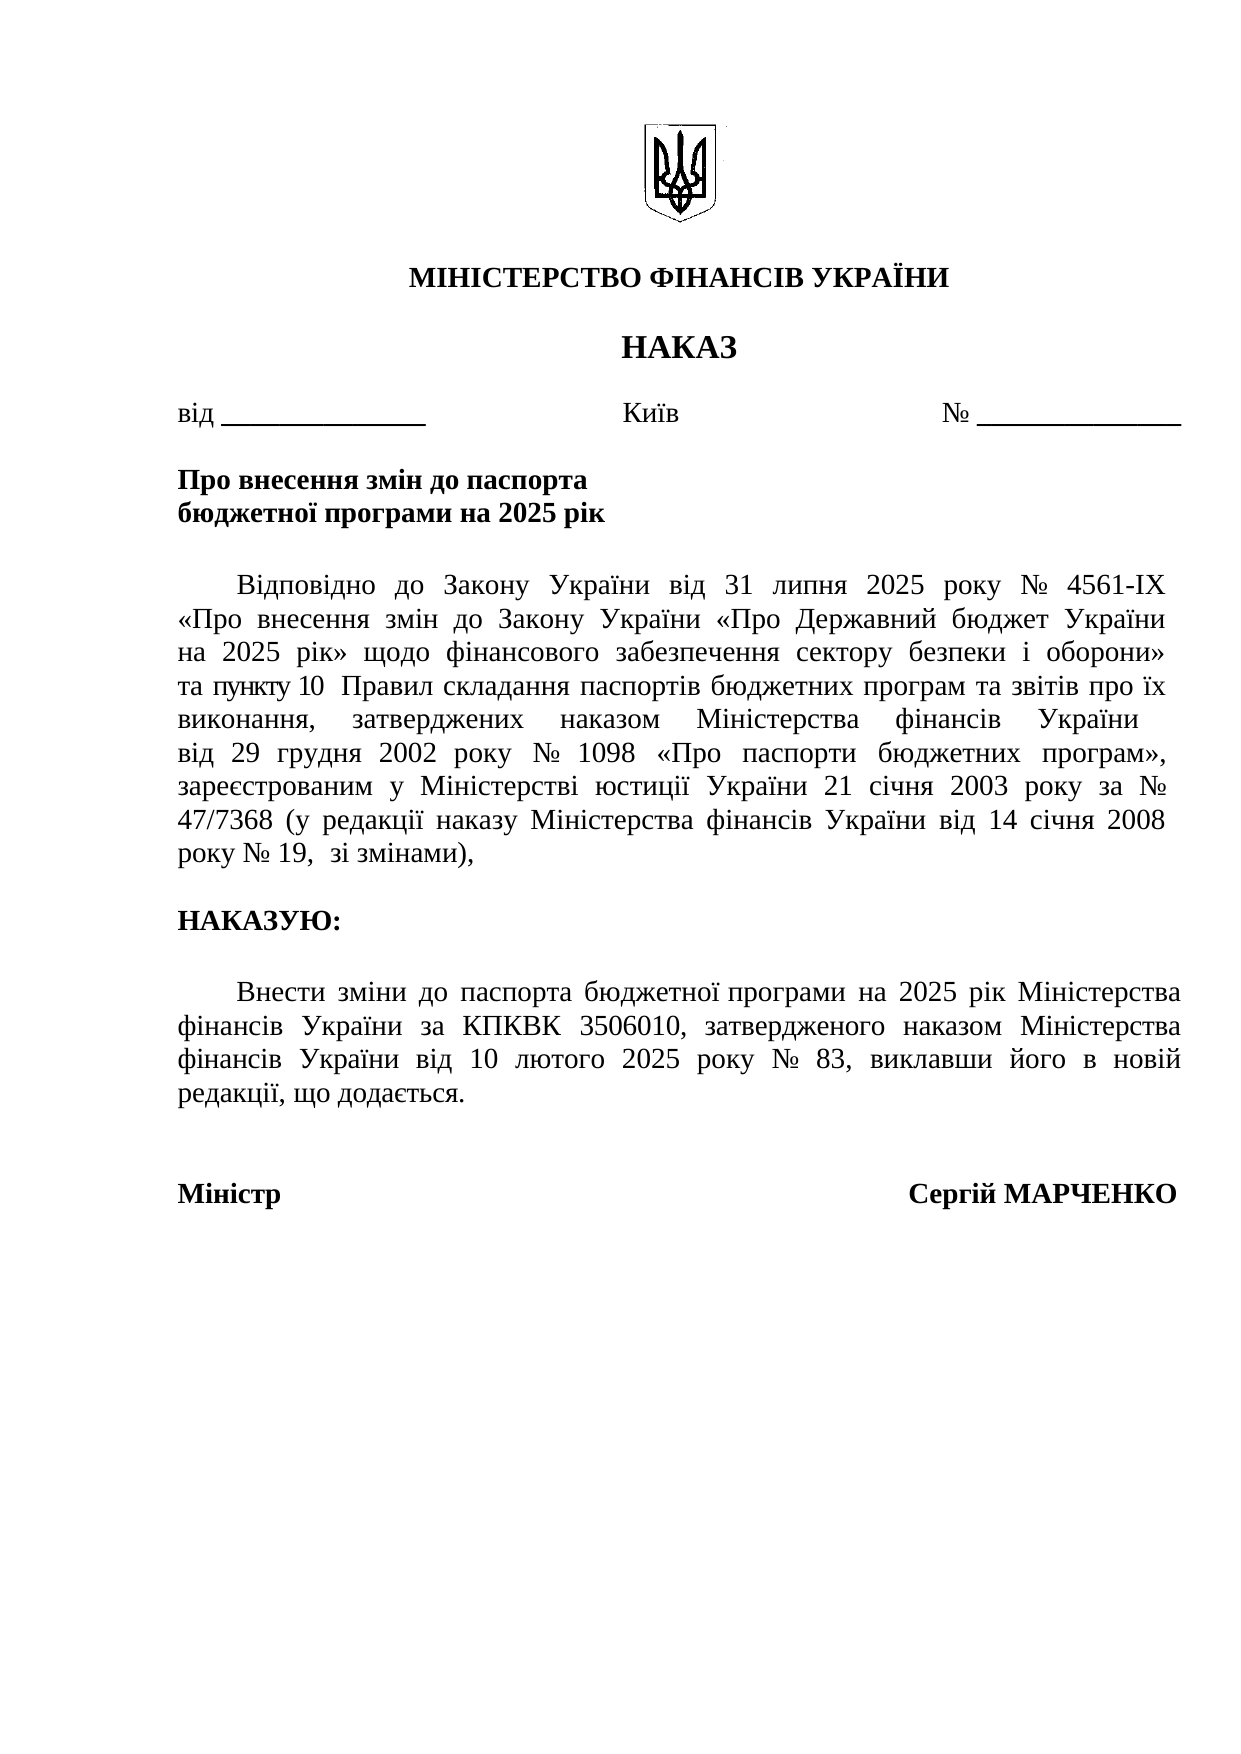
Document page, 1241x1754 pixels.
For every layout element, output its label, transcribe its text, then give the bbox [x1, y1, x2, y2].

text Внести зміни до паспорта бюджетної програми на 2025 рік Міністерства фінансів України за КПКВК 3506010, затвердженого наказом Міністерства фінансів України від 10 лютого 2025 року № 83, виклавши його в новій редакції, що додається. [177, 974, 1181, 1109]
text МІНІСТЕРСТВО ФІНАНСІВ УКРАЇНИ [177, 261, 1181, 294]
text Про внесення змін до паспорта [177, 462, 1181, 495]
text Міністр Сергій МАРЧЕНКО [177, 1176, 1181, 1209]
text НАКАЗ [177, 328, 1181, 366]
text НАКАЗУЮ: [177, 903, 1181, 936]
text Відповідно до Закону України від 31 липня 2025 року № 4561-ІХ «Про внесення змін до Закону України «Про Державний бюджет України на 2025 рік» щодо фінансового забезпечення сектору безпеки і оборони» та пункту 10 Правил складання паспортів бюджетних програм та звітів про їх виконання, затверджених наказом Міністерства фінансів України від 29 грудня 2002 року № 1098 «Про паспорти бюджетних програм», зареєстрованим у Міністерстві юстиції України 21 січня 2003 року за № 47/7368 (у редакції наказу Міністерства фінансів України від 14 січня 2008 року № 19, зі змінами), [177, 567, 1167, 869]
text від ______________ Київ № ______________ [177, 395, 1181, 428]
picture [631, 118, 728, 227]
text бюджетної програми на 2025 рік [177, 495, 1181, 529]
